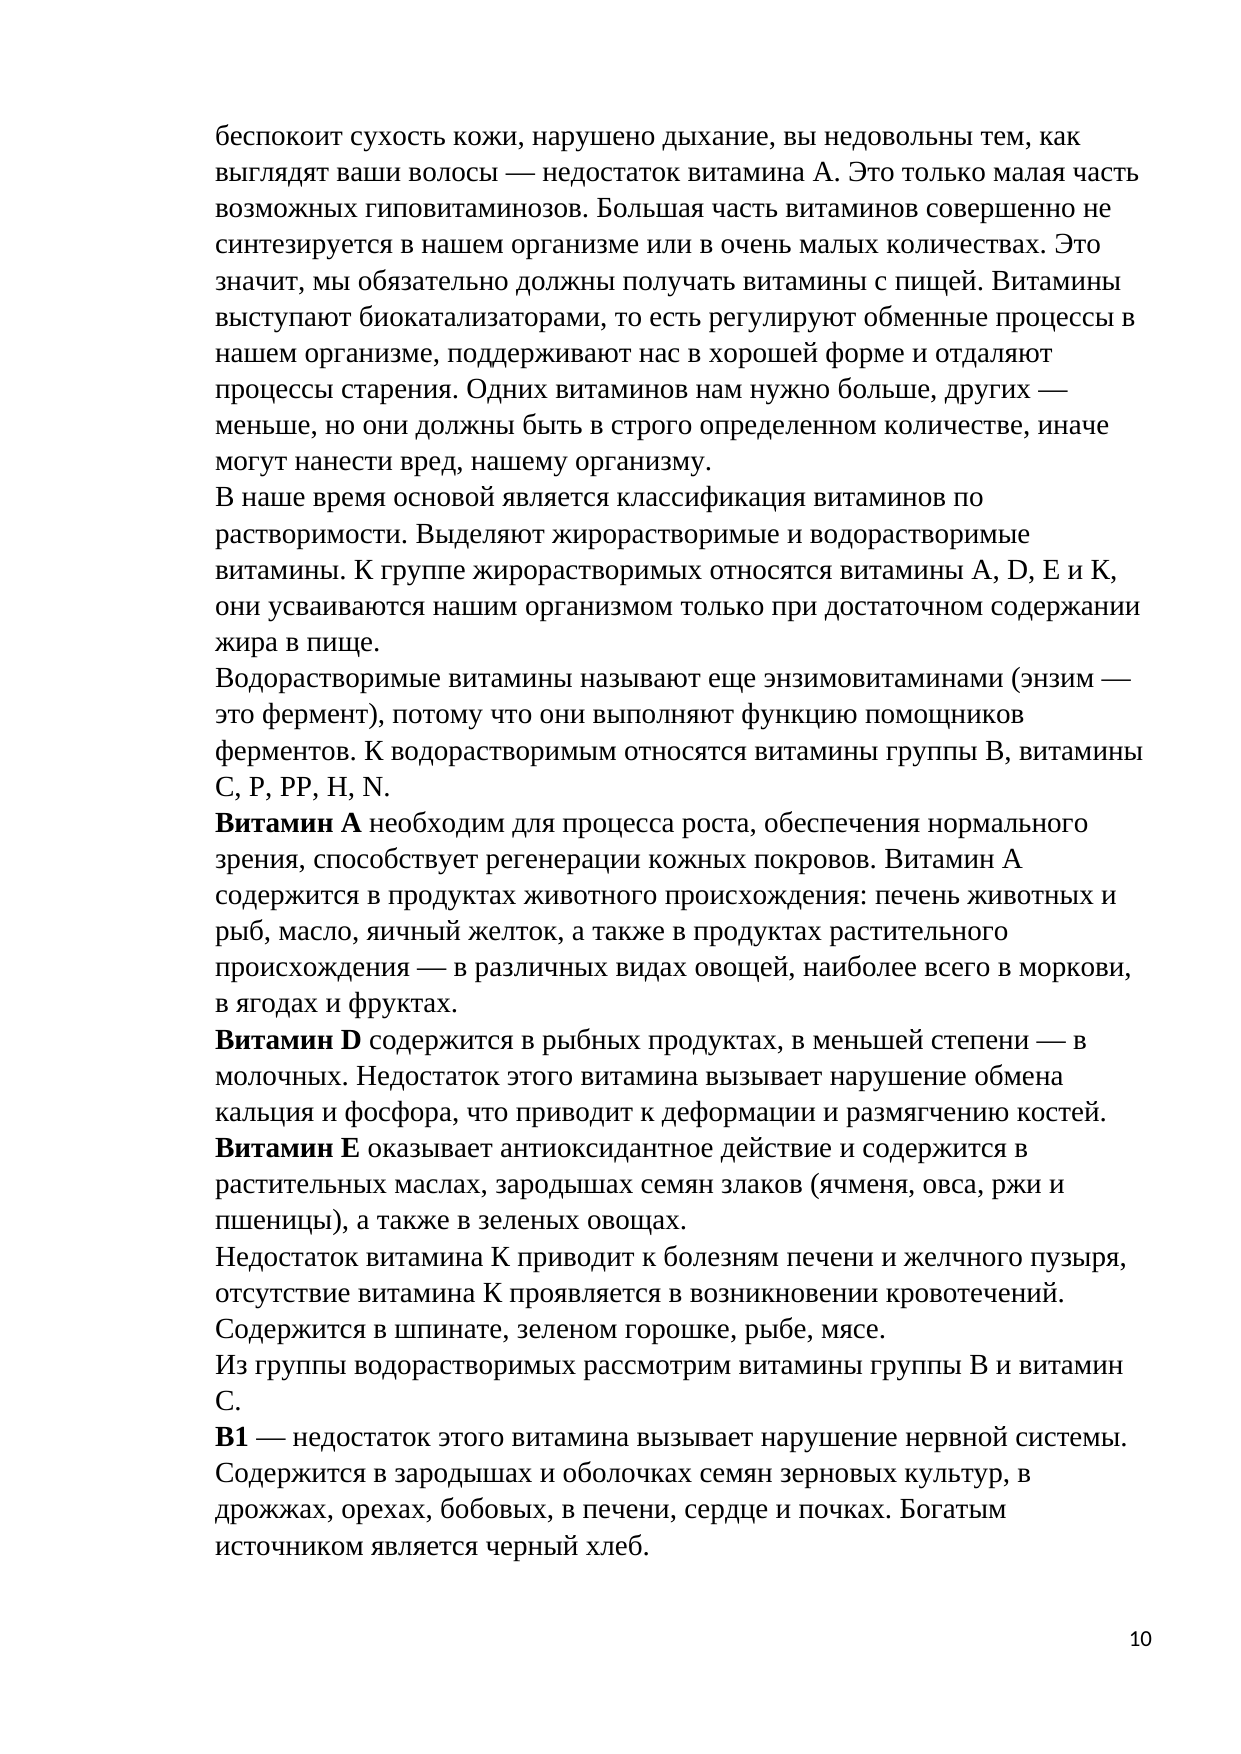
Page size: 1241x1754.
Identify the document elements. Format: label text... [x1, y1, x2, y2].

text Недостаток витамина К приводит к болезням печени и желчного пузыря, отсутствие витамина К проявляется в возникновении кровотечений. Содержится в шпинате, зеленом горошке, рыбе, мясе. [215, 1239, 1152, 1344]
text Водорастворимые витамины называют еще энзимовитаминами (энзим — это фермент), потому что они выполняют функцию помощников ферментов. К водорастворимым относятся витамины группы В, витамины С, Р, РР, Н, N. [215, 660, 1152, 802]
text В наше время основой является классификация витаминов по растворимости. Выделяют жирорастворимые и водорастворимые витамины. К группе жирорастворимых относятся витамины А, D, Е и К, они усваиваются нашим организмом только при достаточном содержании жира в пище. [215, 479, 1152, 658]
text Витамин А необходим для процесса роста, обеспечения нормального зрения, способствует регенерации кожных покровов. Витамин А содержится в продуктах животного происхождения: печень животных и рыб, масло, яичный желток, а также в продуктах растительного происхождения — в различных видах овощей, наиболее всего в моркови, в ягодах и фруктах. [215, 805, 1152, 1019]
text В1 — недостаток этого витамина вызывает нарушение нервной системы. Содержится в зародышах и оболочках семян зерновых культур, в дрожжах, орехах, бобовых, в печени, сердце и почках. Богатым источником является черный хлеб. [215, 1419, 1152, 1561]
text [215, 118, 1152, 477]
text Витамин Е оказывает антиоксидантное действие и содержится в растительных маслах, зародышах семян злаков (ячменя, овса, ржи и пшеницы), а также в зеленых овощах. [215, 1130, 1152, 1236]
text Витамин D содержится в рыбных продуктах, в меньшей степени — в молочных. Недостаток этого витамина вызывает нарушение обмена кальция и фосфора, что приводит к деформации и размягчению костей. [215, 1022, 1152, 1128]
text Из группы водорастворимых рассмотрим витамины группы В и витамин С. [215, 1347, 1152, 1417]
